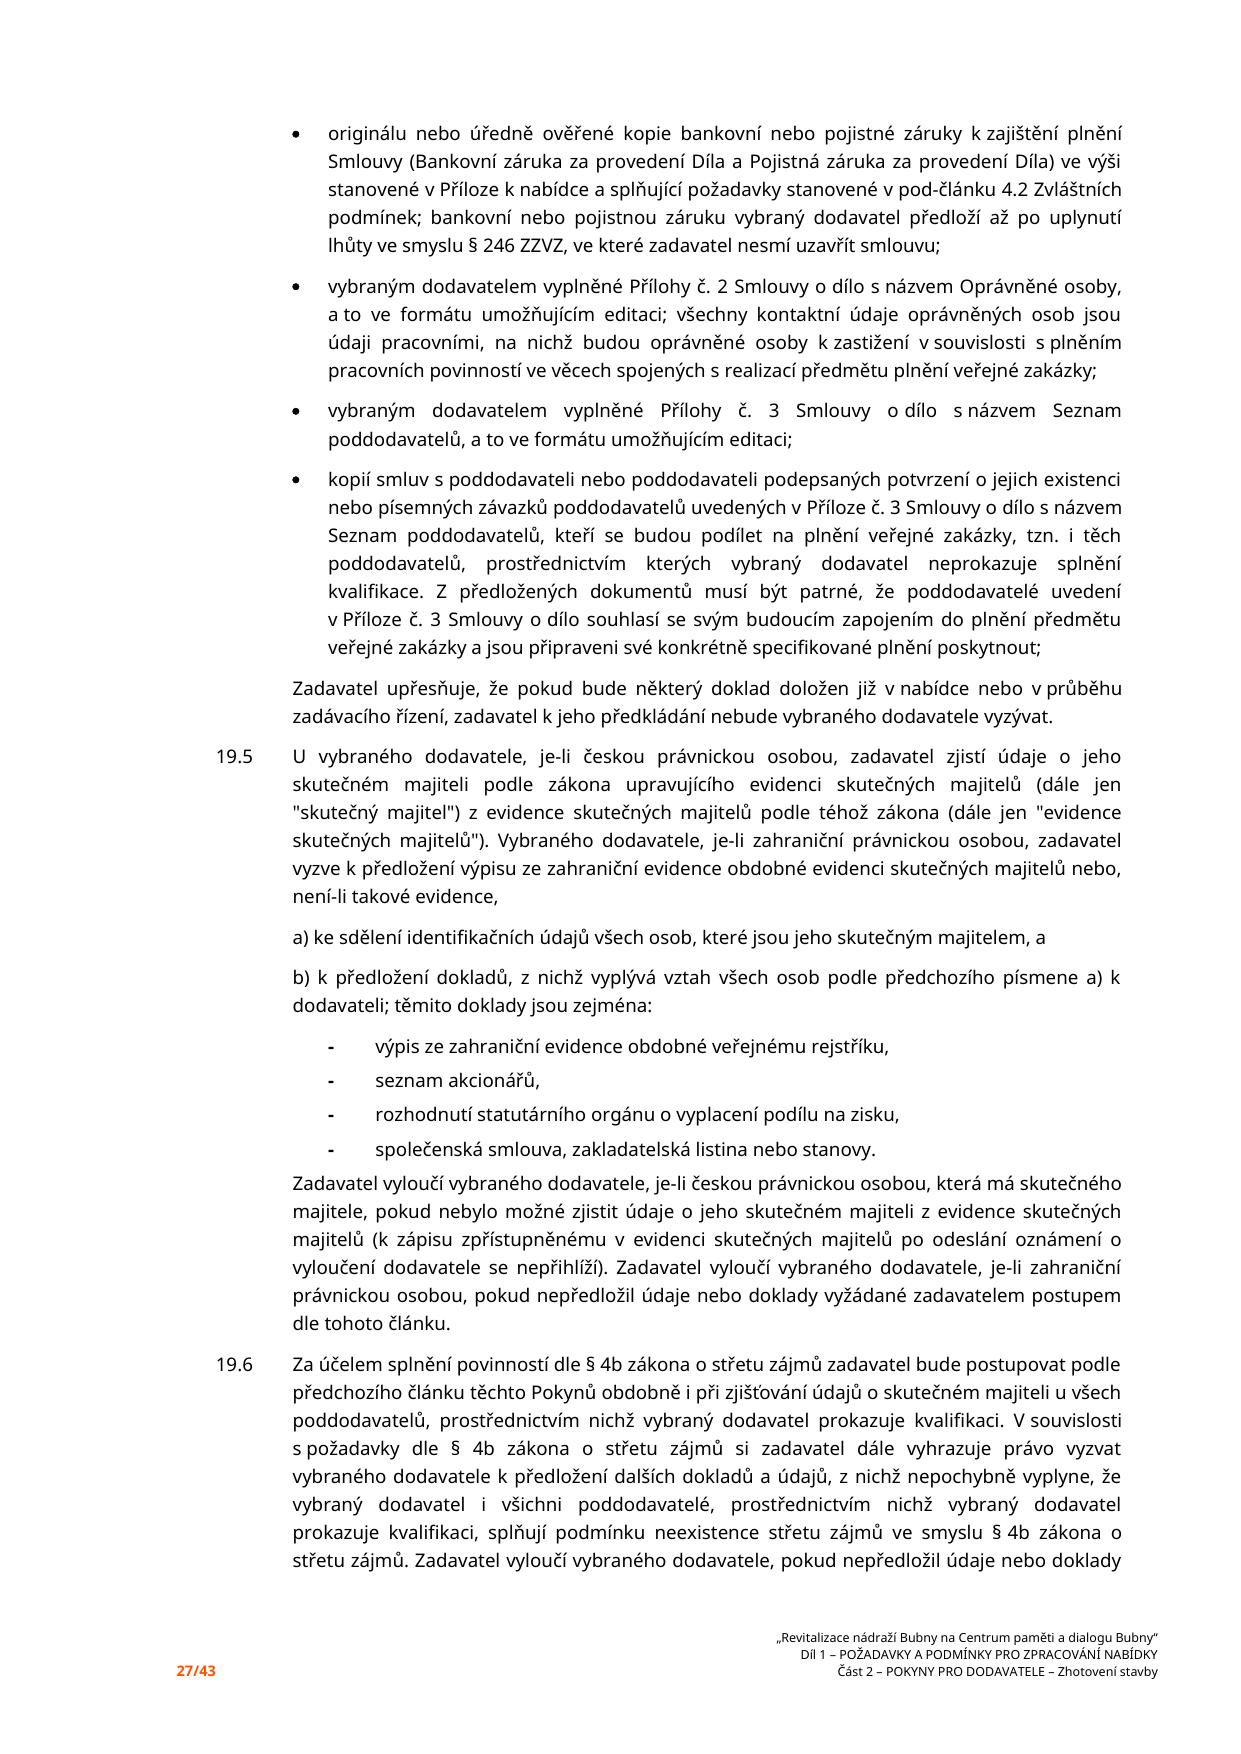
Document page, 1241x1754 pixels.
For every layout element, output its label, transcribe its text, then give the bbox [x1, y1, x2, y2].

text společenská smlouva, zakladatelská listina nebo stanovy. [328, 1136, 1122, 1162]
text Zadavatel upřesňuje, že pokud bude některý doklad doložen již v nabídce nebo v průběhu zadávacího řízení, zadavatel k jeho předkládání nebude vybraného dodavatele vyzývat. [292, 675, 1122, 728]
text výpis ze zahraniční evidence obdobné veřejnému rejstříku, [328, 1033, 1122, 1059]
text a) ke sdělení identifikačních údajů všech osob, které jsou jeho skutečným majitelem, a [292, 924, 1122, 950]
text b) k předložení dokladů, z nichž vyplývá vztah všech osob podle předchozího písmene a) k dodavateli; těmito doklady jsou zejména: [292, 965, 1122, 1018]
text originálu nebo úředně ověřené kopie bankovní nebo pojistné záruky k zajištění plnění Smlouvy (Bankovní záruka za provedení Díla a Pojistná záruka za provedení Díla) ve výši stanovené v Příloze k nabídce a splňující požadavky stanovené v pod-článku 4.2 Zvláštních podmínek; bankovní nebo pojistnou záruku vybraný dodavatel předloží až po uplynutí lhůty ve smyslu § 246 ZZVZ, ve které zadavatel nesmí uzavřít smlouvu; [292, 121, 1122, 258]
text kopií smluv s poddodavateli nebo poddodavateli podepsaných potvrzení o jejich existenci nebo písemných závazků poddodavatelů uvedených v Příloze č. 3 Smlouvy o dílo s názvem Seznam poddodavatelů, kteří se budou podílet na plnění veřejné zakázky, tzn. i těch poddodavatelů, prostřednictvím kterých vybraný dodavatel neprokazuje splnění kvalifikace. Z předložených dokumentů musí být patrné, že poddodavatelé uvedení v Příloze č. 3 Smlouvy o dílo souhlasí se svým budoucím zapojením do plnění předmětu veřejné zakázky a jsou připraveni své konkrétně specifikované plnění poskytnout; [292, 466, 1122, 660]
text vybraným dodavatelem vyplněné Přílohy č. 3 Smlouvy o dílo s názvem Seznam poddodavatelů, a to ve formátu umožňujícím editaci; [292, 398, 1122, 451]
text Zadavatel vyloučí vybraného dodavatele, je-li českou právnickou osobou, která má skutečného majitele, pokud nebylo možné zjistit údaje o jeho skutečném majiteli z evidence skutečných majitelů (k zápisu zpřístupněnému v evidenci skutečných majitelů po odeslání oznámení o vyloučení dodavatele se nepřihlíží). Zadavatel vyloučí vybraného dodavatele, je-li zahraniční právnickou osobou, pokud nepředložil údaje nebo doklady vyžádané zadavatelem postupem dle tohoto článku. [292, 1170, 1122, 1336]
text seznam akcionářů, [328, 1067, 1122, 1093]
text vybraným dodavatelem vyplněné Přílohy č. 2 Smlouvy o dílo s názvem Oprávněné osoby, a to ve formátu umožňujícím editaci; všechny kontaktní údaje oprávněných osob jsou údaji pracovními, na nichž budou oprávněné osoby k zastižení v souvislosti s plněním pracovních povinností ve věcech spojených s realizací předmětu plnění veřejné zakázky; [292, 273, 1122, 383]
text U vybraného dodavatele, je-li českou právnickou osobou, zadavatel zjistí údaje o jeho skutečném majiteli podle zákona upravujícího evidenci skutečných majitelů (dále jen "skutečný majitel") z evidence skutečných majitelů podle téhož zákona (dále jen "evidence skutečných majitelů"). Vybraného dodavatele, je-li zahraniční právnickou osobou, zadavatel vyzve k předložení výpisu ze zahraniční evidence obdobné evidenci skutečných majitelů nebo, není-li takové evidence, [216, 743, 1122, 909]
text rozhodnutí statutárního orgánu o vyplacení podílu na zisku, [328, 1102, 1122, 1127]
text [216, 1351, 1122, 1573]
